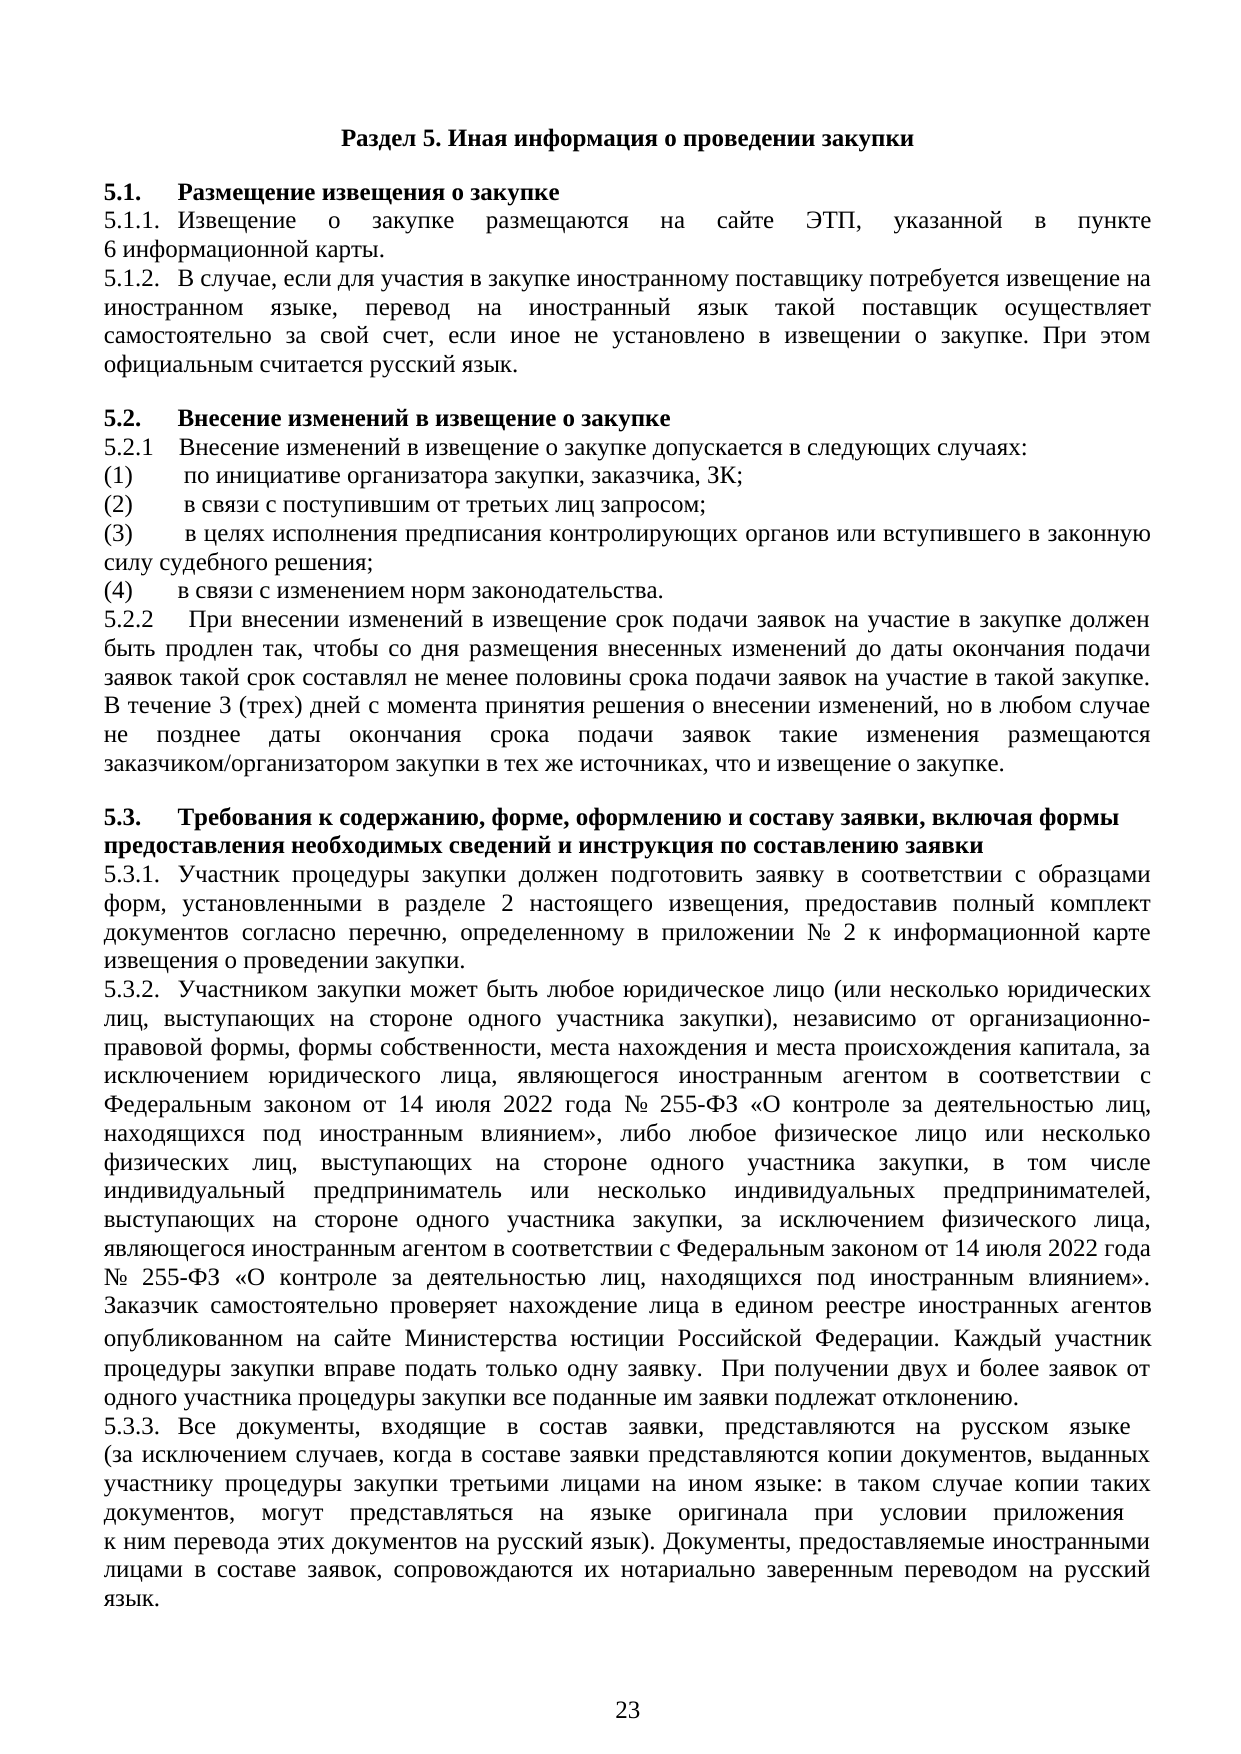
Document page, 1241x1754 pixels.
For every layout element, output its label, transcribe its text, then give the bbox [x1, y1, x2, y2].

list Размещение извещения о закупке [103, 177, 1152, 205]
list Внесение изменений в извещение о закупке [103, 403, 1152, 432]
list Извещение о закупке размещаются на сайте ЭТП, указанной в пункте 6 информационной карты. [103, 205, 1152, 263]
text 5.2.2 При внесении изменений в извещение срок подачи заявок на участие в закупке должен быть продлен так, чтобы со дня размещения внесенных изменений до даты окончания подачи заявок такой срок составлял не менее половины срока подачи заявок на участие в такой закупке. В течение 3 (трех) дней с момента принятия решения о внесении изменений, но в любом случае не позднее даты окончания срока подачи заявок такие изменения размещаются заказчиком/организатором закупки в тех же источниках, что и извещение о закупке. [103, 604, 1152, 777]
list В случае, если для участия в закупке иностранному поставщику потребуется извещение на иностранном языке, перевод на иностранный язык такой поставщик осуществляет самостоятельно за свой счет, если иное не установлено в извещении о закупке. При этом официальным считается русский язык. [103, 263, 1152, 378]
list Участник процедуры закупки должен подготовить заявку в соответствии с образцами форм, установленными в разделе 2 настоящего извещения, предоставив полный комплект документов согласно перечню, определенному в приложении № 2 к информационной карте извещения о проведении закупки. [103, 859, 1152, 974]
text (3) в целях исполнения предписания контролирующих органов или вступившего в законную силу судебного решения; [103, 518, 1152, 575]
text Раздел 5. Иная информация о проведении закупки [103, 123, 1152, 152]
list Участником закупки может быть любое юридическое лицо (или несколько юридических лиц, выступающих на стороне одного участника закупки), независимо от организационно-правовой формы, формы собственности, места нахождения и места происхождения капитала, за исключением юридического лица, являющегося иностранным агентом в соответствии с Федеральным законом от 14 июля 2022 года № 255-ФЗ «О контроле за деятельностью лиц, находящихся под иностранным влиянием», либо любое физическое лицо или несколько физических лиц, выступающих на стороне одного участника закупки, в том числе индивидуальный предприниматель или несколько индивидуальных предпринимателей, выступающих на стороне одного участника закупки, за исключением физического лица, являющегося иностранным агентом в соответствии с Федеральным законом от 14 июля 2022 года № 255-ФЗ «О контроле за деятельностью лиц, находящихся под иностранным влиянием». Заказчик самостоятельно проверяет нахождение лица в едином реестре иностранных агентов опубликованном на сайте Министерства юстиции Российской Федерации. Каждый участник процедуры закупки вправе подать только одну заявку. При получении двух и более заявок от одного участника процедуры закупки все поданные им заявки подлежат отклонению. [103, 974, 1152, 1411]
text 5.2.1 Внесение изменений в извещение о закупке допускается в следующих случаях: [103, 432, 1152, 460]
text (1) по инициативе организатора закупки, заказчика, ЗК; [103, 460, 1152, 489]
text (4) в связи с изменением норм законодательства. [103, 575, 1152, 604]
list Требования к содержанию, форме, оформлению и составу заявки, включая формы предоставления необходимых сведений и инструкция по составлению заявки [103, 802, 1152, 859]
list Все документы, входящие в состав заявки, представляются на русском языке (за исключением случаев, когда в составе заявки представляются копии документов, выданных участнику процедуры закупки третьими лицами на ином языке: в таком случае копии таких документов, могут представляться на языке оригинала при условии приложения к ним перевода этих документов на русский язык). Документы, предоставляемые иностранными лицами в составе заявок, сопровождаются их нотариально заверенным переводом на русский язык. [103, 1411, 1152, 1612]
text (2) в связи с поступившим от третьих лиц запросом; [103, 489, 1152, 518]
